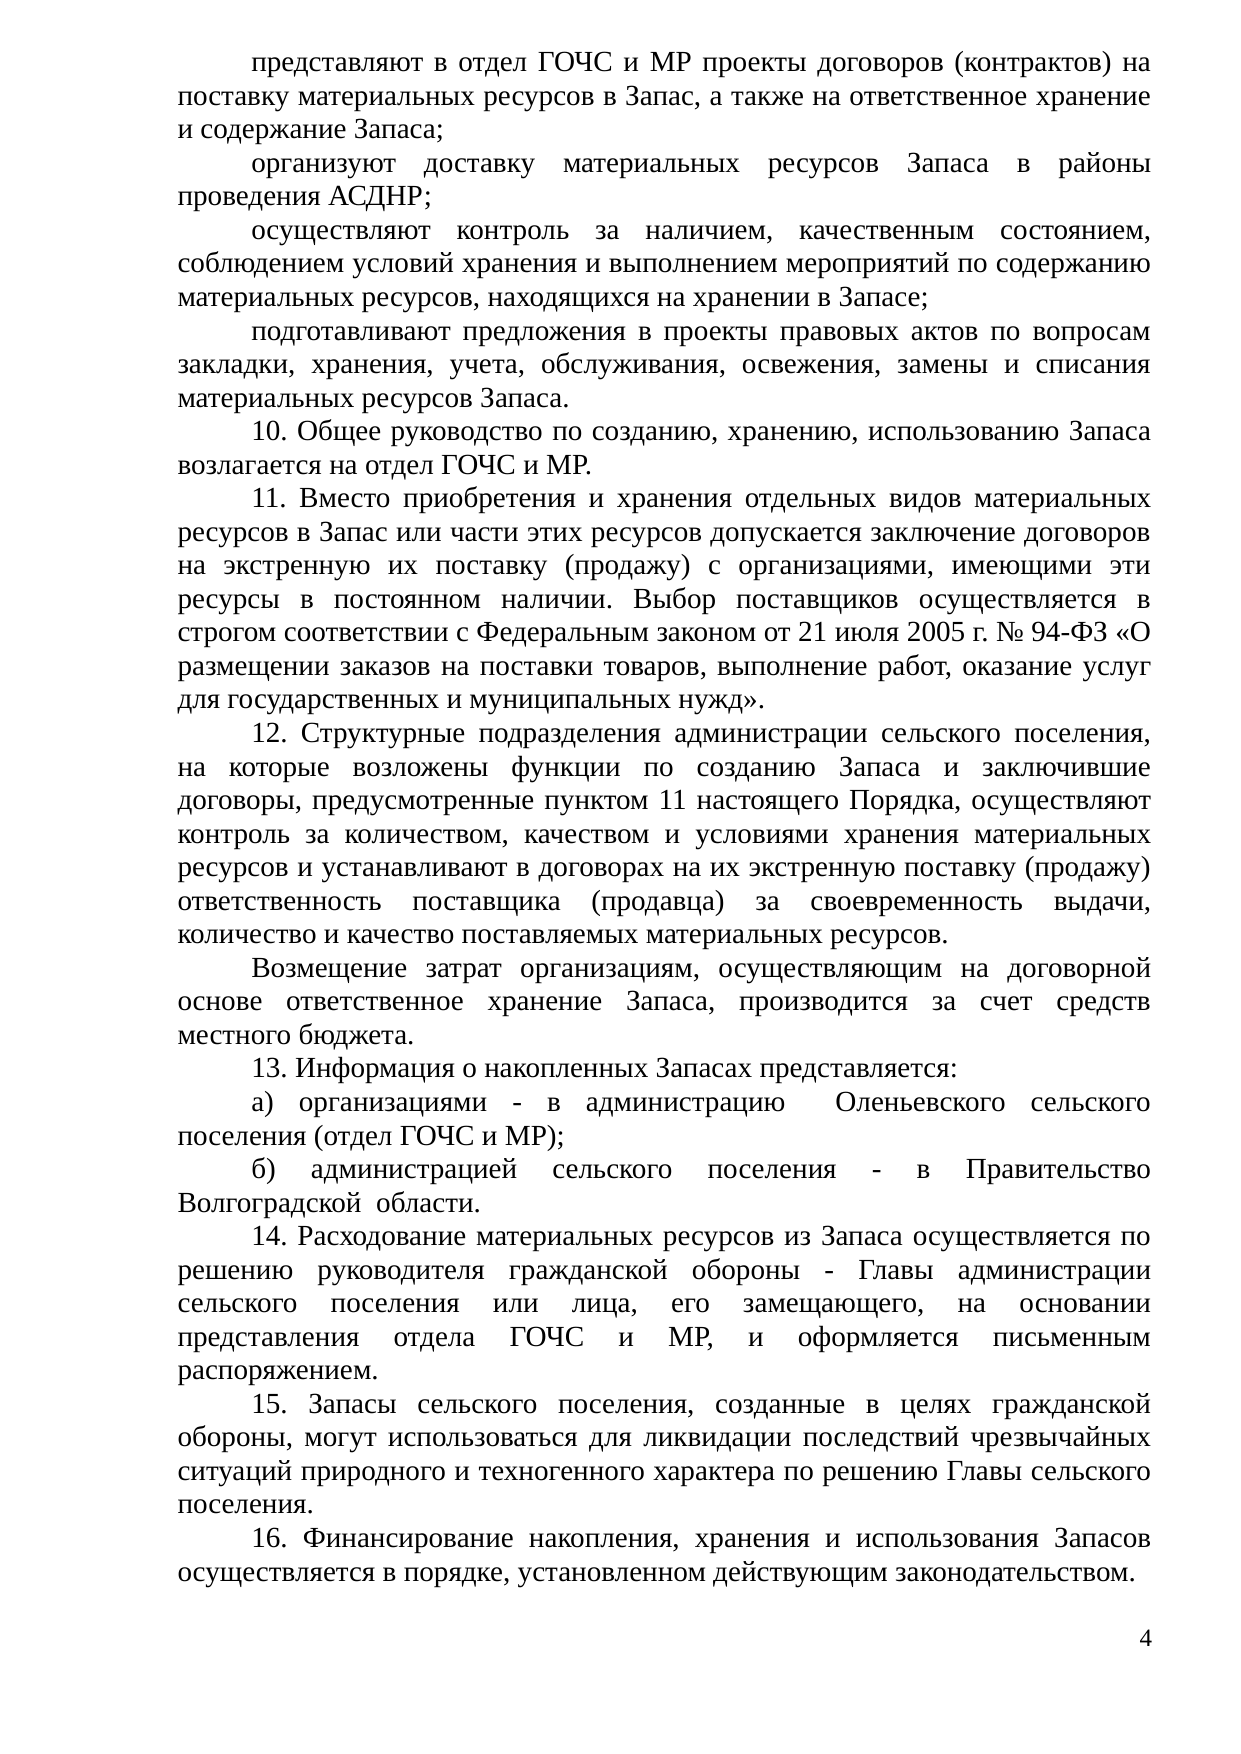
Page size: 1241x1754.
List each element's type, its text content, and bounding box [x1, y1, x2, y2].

text а) организациями - в администрацию Оленьевского сельского поселения (отдел ГОЧС и МР); [177, 1084, 1152, 1151]
text 16. Финансирование накопления, хранения и использования Запасов осуществляется в порядке, установленном действующим законодательством. [177, 1520, 1152, 1587]
text организуют доставку материальных ресурсов Запаса в районы проведения АСДНР; [177, 145, 1152, 212]
text 12. Структурные подразделения администрации сельского поселения, на которые возложены функции по созданию Запаса и заключившие договоры, предусмотренные пунктом 11 настоящего Порядка, осуществляют контроль за количеством, качеством и условиями хранения материальных ресурсов и устанавливают в договорах на их экстренную поставку (продажу) ответственность поставщика (продавца) за своевременность выдачи, количество и качество поставляемых материальных ресурсов. [177, 715, 1152, 950]
text б) администрацией сельского поселения - в Правительство Волгоградской области. [177, 1151, 1152, 1218]
text 11. Вместо приобретения и хранения отдельных видов материальных ресурсов в Запас или части этих ресурсов допускается заключение договоров на экстренную их поставку (продажу) с организациями, имеющими эти ресурсы в постоянном наличии. Выбор поставщиков осуществляется в строгом соответствии с Федеральным законом от 21 июля . № 94-ФЗ «О размещении заказов на поставки товаров, выполнение работ, оказание услуг для государственных и муниципальных нужд». [177, 480, 1152, 715]
text 14. Расходование материальных ресурсов из Запаса осуществляется по решению руководителя гражданской обороны - Главы администрации сельского поселения или лица, его замещающего, на основании представления отдела ГОЧС и МР, и оформляется письменным распоряжением. [177, 1218, 1152, 1386]
text представляют в отдел ГОЧС и МР проекты договоров (контрактов) на поставку материальных ресурсов в Запас, а также на ответственное хранение и содержание Запаса; [177, 44, 1152, 145]
text 10. Общее руководство по созданию, хранению, использованию Запаса возлагается на отдел ГОЧС и МР. [177, 413, 1152, 480]
text 15. Запасы сельского поселения, созданные в целях гражданской обороны, могут использоваться для ликвидации последствий чрезвычайных ситуаций природного и техногенного характера по решению Главы сельского поселения. [177, 1386, 1152, 1520]
text 13. Информация о накопленных Запасах представляется: [177, 1051, 1152, 1084]
text Возмещение затрат организациям, осуществляющим на договорной основе ответственное хранение Запаса, производится за счет средств местного бюджета. [177, 950, 1152, 1051]
